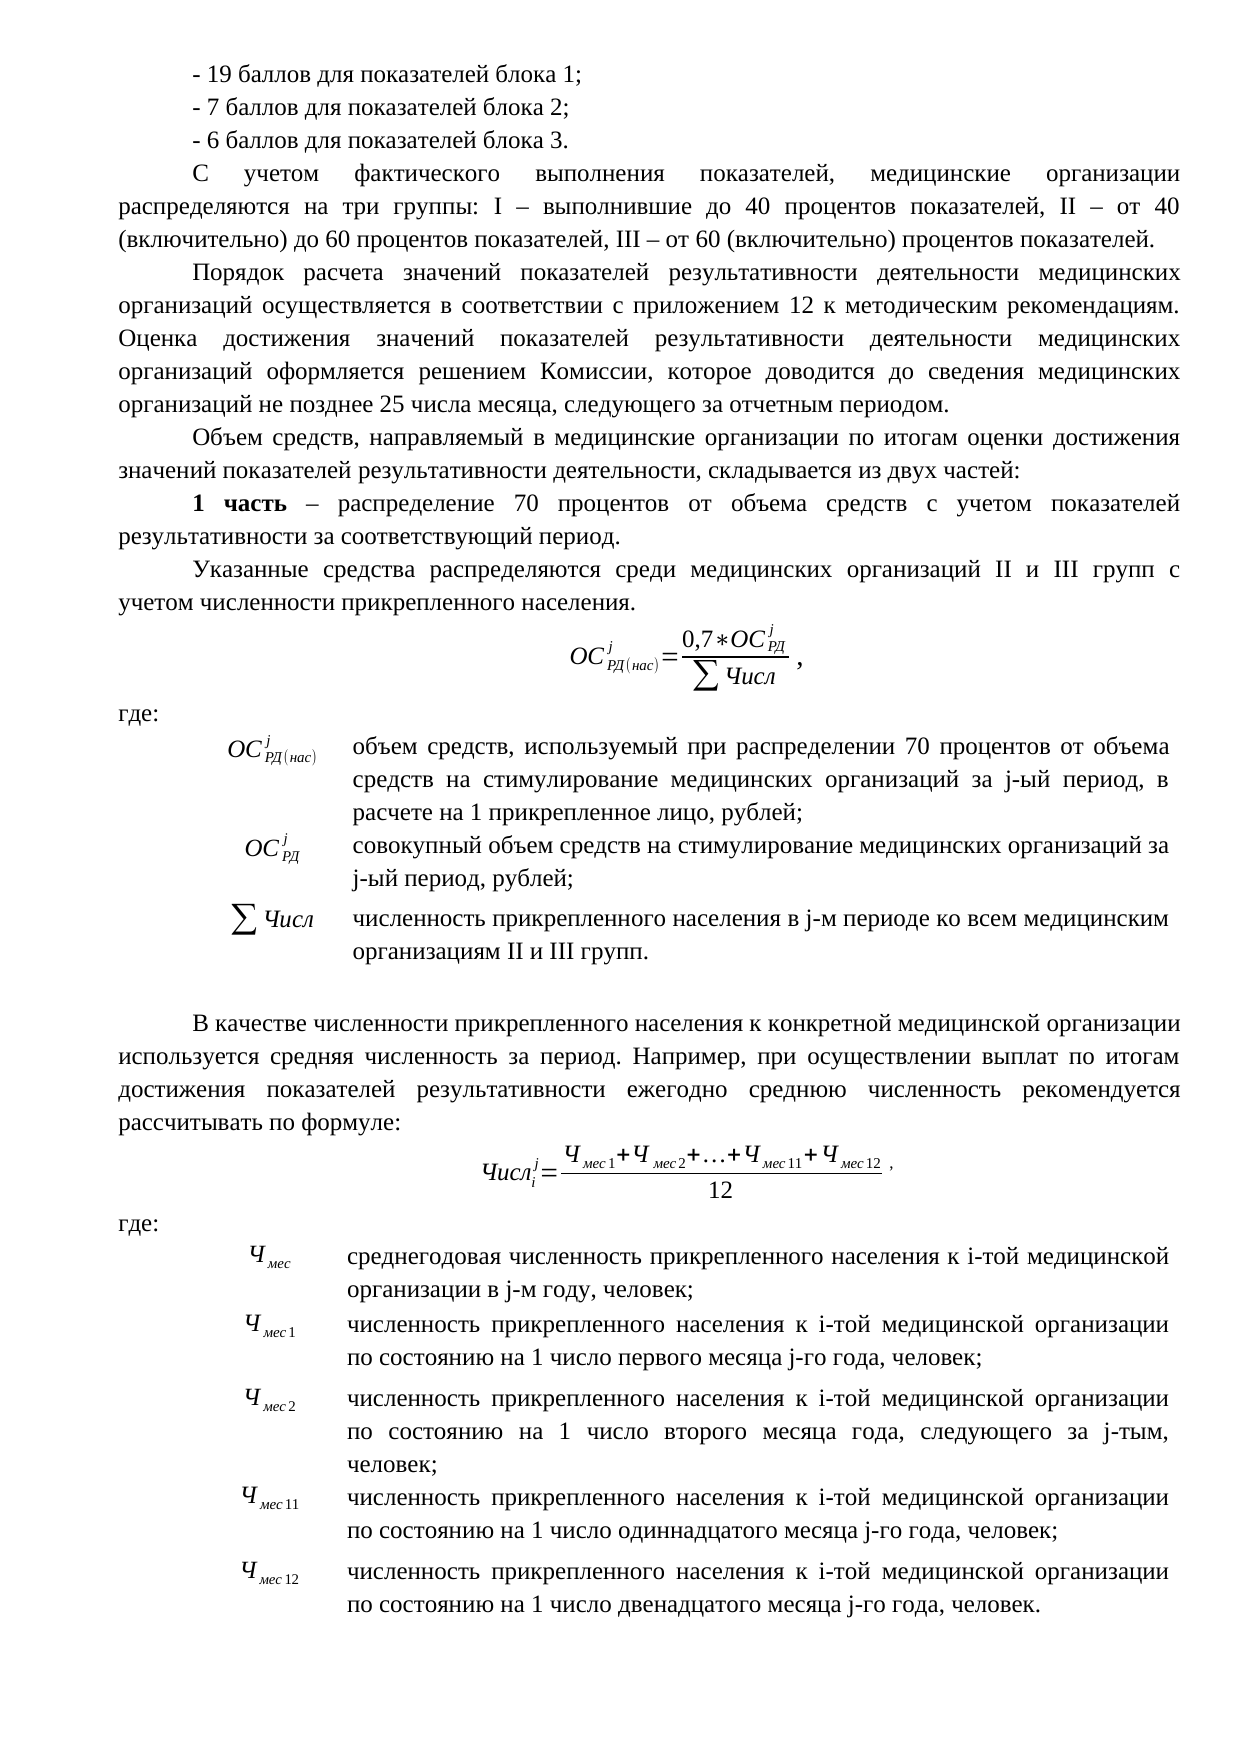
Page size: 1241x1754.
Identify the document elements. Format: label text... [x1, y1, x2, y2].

table_header среднегодовая численность прикрепленного населения к i-той медицинской организации в j-м году, человек; [336, 1241, 1181, 1309]
table_header объем средств, используемый при распределении 70 процентов от объема средств на стимулирование медицинских организаций за j-ый период, в расчете на 1 прикрепленное лицо, рублей; [341, 731, 1181, 830]
text где: [118, 698, 1181, 727]
table_header [203, 1241, 336, 1309]
table_cell [203, 903, 341, 975]
table_cell численность прикрепленного населения в j-м периоде ко всем медицинским организациям II и III групп. [341, 903, 1181, 975]
text - 19 баллов для показателей блока 1; [118, 59, 1181, 88]
table_cell численность прикрепленного населения к i-той медицинской организации по состоянию на 1 число одиннадцатого месяца j-го года, человек; [336, 1482, 1181, 1556]
text В качестве численности прикрепленного населения к конкретной медицинской организации используется средняя численность за период. Например, при осуществлении выплат по итогам достижения показателей результативности ежегодно среднюю численность рекомендуется рассчитывать по формуле: [118, 1008, 1181, 1136]
table_header [203, 731, 341, 830]
text С учетом фактического выполнения показателей, медицинские организации распределяются на три группы: I – выполнившие до 40 процентов показателей, II – от 40 (включительно) до 60 процентов показателей, III – от 60 (включительно) процентов показателей. [118, 158, 1181, 253]
table_cell [203, 1556, 336, 1622]
text Указанные средства распределяются среди медицинских организаций II и III групп с учетом численности прикрепленного населения. [118, 554, 1181, 616]
table_cell численность прикрепленного населения к i-той медицинской организации по состоянию на 1 число второго месяца года, следующего за j-тым, человек; [336, 1383, 1181, 1482]
text Порядок расчета значений показателей результативности деятельности медицинских организаций осуществляется в соответствии с приложением 12 к методическим рекомендациям. Оценка достижения значений показателей результативности деятельности медицинских организаций оформляется решением Комиссии, которое доводится до сведения медицинских организаций не позднее 25 числа месяца, следующего за отчетным периодом. [118, 257, 1181, 418]
text , [118, 620, 1181, 693]
text - 7 баллов для показателей блока 2; [118, 92, 1181, 121]
table_cell численность прикрепленного населения к i-той медицинской организации по состоянию на 1 число первого месяца j-го года, человек; [336, 1309, 1181, 1383]
text Объем средств, направляемый в медицинские организации по итогам оценки достижения значений показателей результативности деятельности, складывается из двух частей: [118, 422, 1181, 484]
table_cell совокупный объем средств на стимулирование медицинских организаций за j-ый период, рублей; [341, 830, 1181, 903]
text где: [118, 1208, 1181, 1237]
table_cell численность прикрепленного населения к i-той медицинской организации по состоянию на 1 число двенадцатого месяца j-го года, человек. [336, 1556, 1181, 1622]
text - 6 баллов для показателей блока 3. [118, 125, 1181, 154]
table_cell [203, 1482, 336, 1556]
table_cell [203, 1309, 336, 1383]
table_cell [203, 1383, 336, 1482]
text 1 часть – распределение 70 процентов от объема средств с учетом показателей результативности за соответствующий период. [118, 488, 1181, 550]
table_cell [203, 830, 341, 903]
text , [118, 1140, 1181, 1203]
